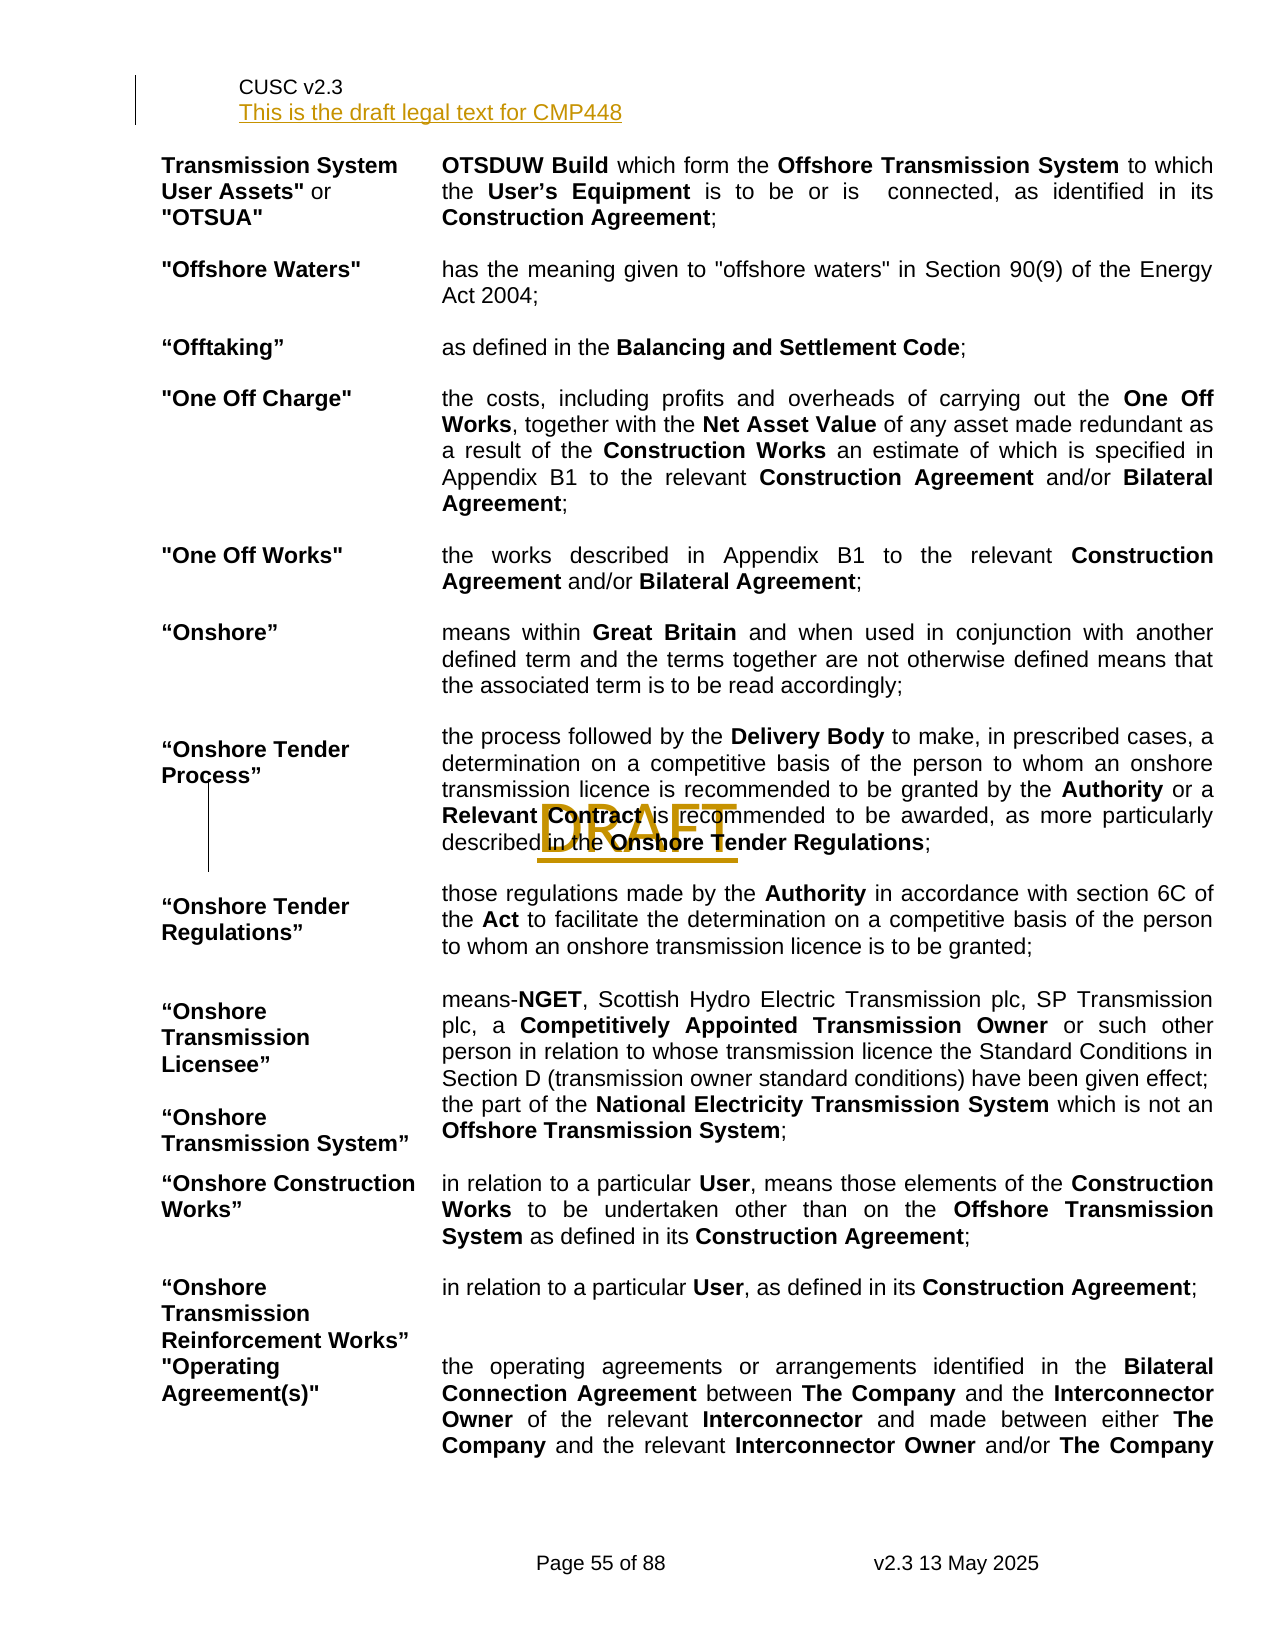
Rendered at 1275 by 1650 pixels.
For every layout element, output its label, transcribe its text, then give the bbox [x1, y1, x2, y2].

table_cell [431, 1353, 1225, 1458]
table_cell “Onshore Transmission Reinforcement Works” [150, 1274, 431, 1353]
table_cell the works described in Appendix B1 to the relevant Construction Agreement and/or Bilateral Agreement; [431, 542, 1225, 619]
table_cell “Onshore Transmission Licensee” [150, 986, 431, 1091]
table_cell “Offtaking” [150, 334, 431, 385]
table_cell the part of the National Electricity Transmission System which is not an Offshore Transmission System; [431, 1091, 1225, 1170]
table_cell has the meaning given to "offshore waters" in Section 90(9) of the Energy Act 2004; [431, 256, 1225, 333]
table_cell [150, 1353, 431, 1458]
table_cell “Onshore Tender Process” [150, 723, 431, 880]
table_cell those regulations made by the Authority in accordance with section 6C of the Act to facilitate the determination on a competitive basis of the person to whom an onshore transmission licence is to be granted; [431, 880, 1225, 986]
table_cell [150, 152, 431, 256]
table_cell the process followed by the Delivery Body to make, in prescribed cases, a determination on a competitive basis of the person to whom an onshore transmission licence is recommended to be granted by the Authority or a Relevant Contract is recommended to be awarded, as more particularly described in the Onshore Tender Regulations; [431, 723, 1225, 880]
table_cell means within Great Britain and when used in conjunction with another defined term and the terms together are not otherwise defined means that the associated term is to be read accordingly; [431, 619, 1225, 723]
table_cell “Onshore” [150, 619, 431, 723]
table_cell the costs, including profits and overheads of carrying out the One Off Works, together with the Net Asset Value of any asset made redundant as a result of the Construction Works an estimate of which is specified in Appendix B1 to the relevant Construction Agreement and/or Bilateral Agreement; [431, 385, 1225, 542]
table_cell in relation to a particular User, as defined in its Construction Agreement; [431, 1274, 1225, 1353]
table_cell “Onshore Transmission System” [150, 1091, 431, 1170]
table_cell means-NGET, Scottish Hydro Electric Transmission plc, SP Transmission plc, a Competitively Appointed Transmission Owner or such other person in relation to whose transmission licence the Standard Conditions in Section D (transmission owner standard conditions) have been given effect; [431, 986, 1225, 1091]
table_cell in relation to a particular User, means those elements of the Construction Works to be undertaken other than on the Offshore Transmission System as defined in its Construction Agreement; [431, 1170, 1225, 1274]
table_cell as defined in the Balancing and Settlement Code; [431, 334, 1225, 385]
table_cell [431, 152, 1225, 256]
table_cell "Offshore Waters" [150, 256, 431, 333]
table_cell "One Off Works" [150, 542, 431, 619]
table_cell “Onshore Tender Regulations” [150, 880, 431, 986]
table_cell “Onshore Construction Works” [150, 1170, 431, 1274]
table_cell "One Off Charge" [150, 385, 431, 542]
